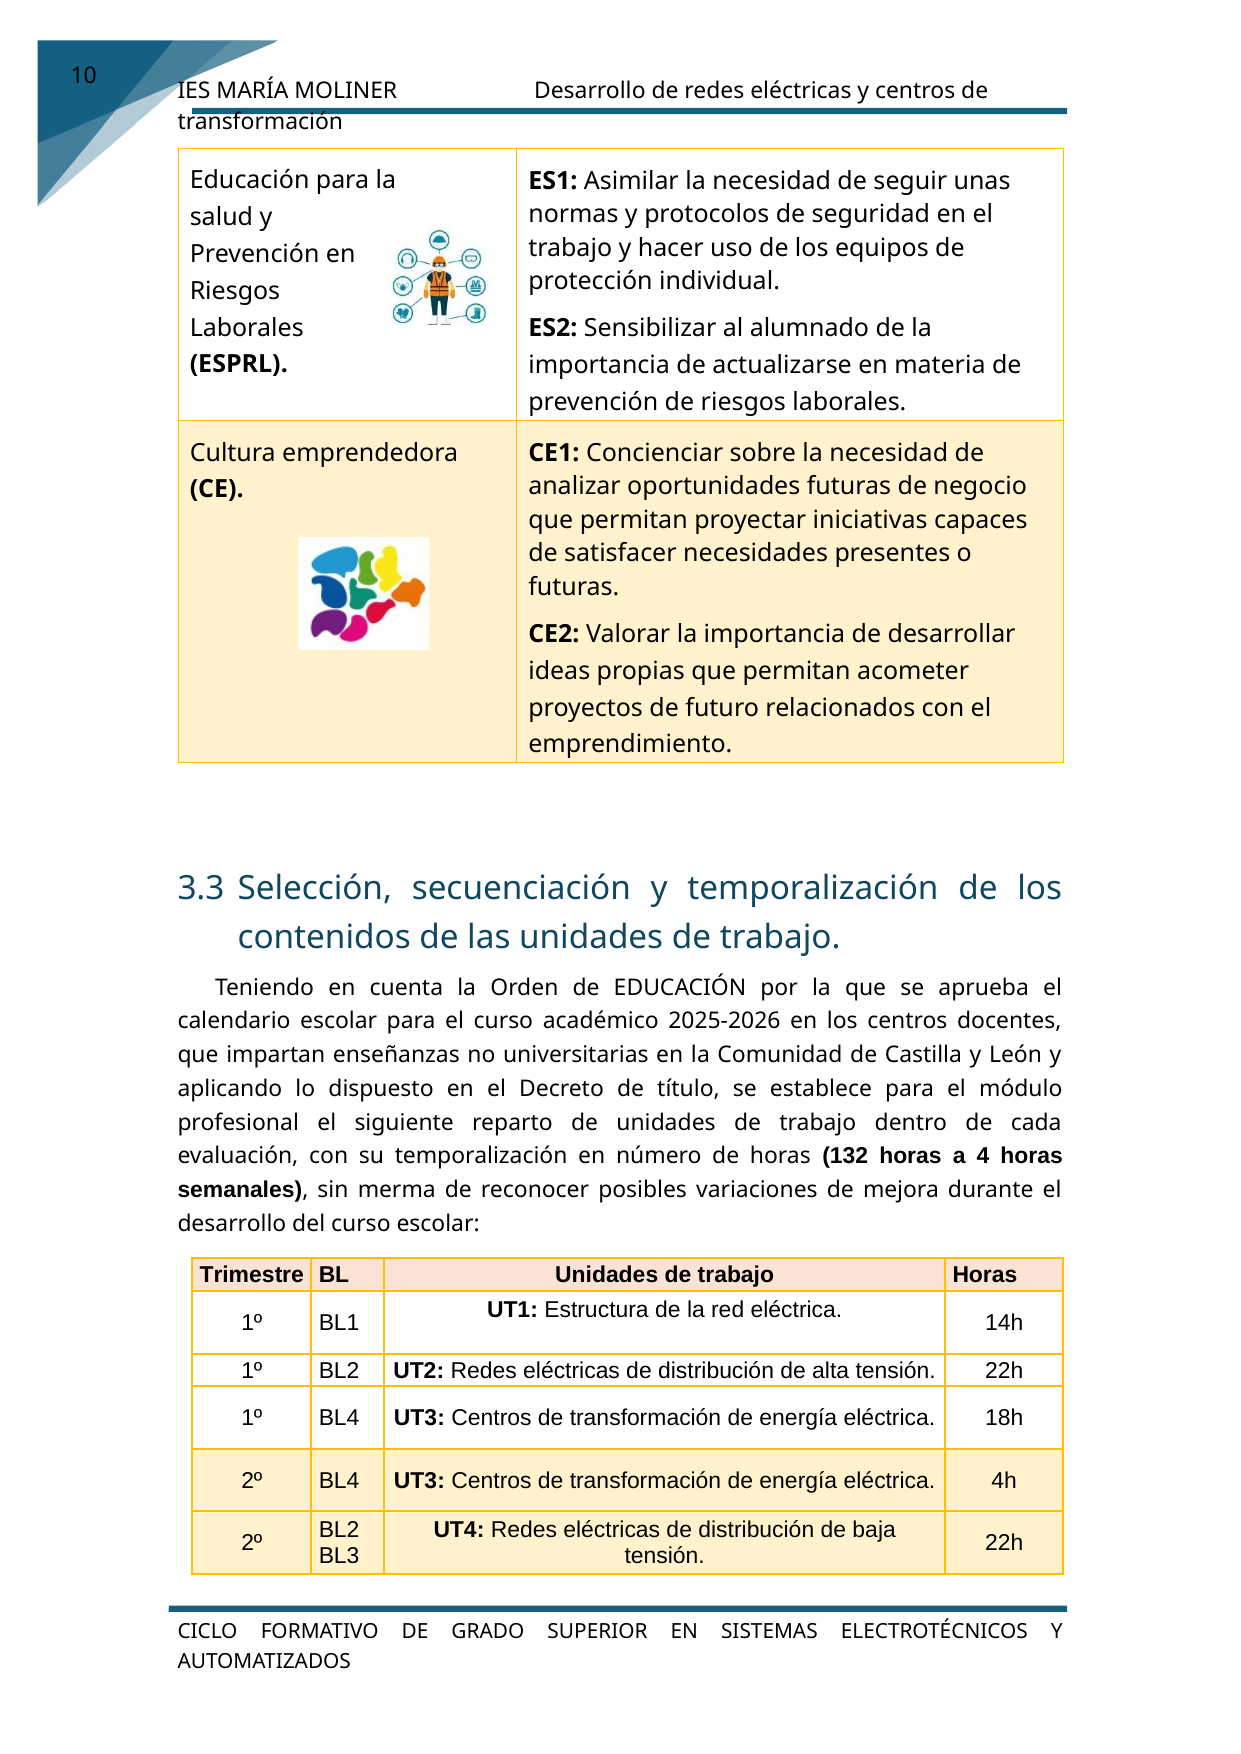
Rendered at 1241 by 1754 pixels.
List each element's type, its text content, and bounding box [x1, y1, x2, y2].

picture [37, 40, 279, 209]
table_header Unidades de trabajo [385, 1259, 944, 1290]
table_cell UT4: Redes eléctricas de distribución de baja tensión. [385, 1512, 944, 1573]
picture [298, 537, 430, 650]
table_cell 22h [946, 1355, 1062, 1385]
table_cell BL2 [312, 1355, 383, 1385]
table_cell 22h [946, 1512, 1062, 1573]
table_cell 2º [193, 1512, 310, 1573]
table_cell 1º [193, 1292, 310, 1352]
table_cell 14h [946, 1292, 1062, 1352]
picture [374, 227, 505, 325]
table_cell BL1 [312, 1292, 383, 1352]
table_cell 18h [946, 1387, 1062, 1448]
table_cell UT3: Centros de transformación de energía eléctrica. [385, 1387, 944, 1448]
table_cell 1º [193, 1355, 310, 1385]
table_header Horas [946, 1259, 1062, 1290]
table_header Trimestre [193, 1259, 310, 1290]
table_header BL [312, 1259, 383, 1290]
table_cell BL4 [312, 1387, 383, 1448]
table_cell Educación para la salud y Prevención en Riesgos Laborales (ESPRL). [179, 149, 516, 420]
table_cell UT1: Estructura de la red eléctrica. [385, 1292, 944, 1352]
table_cell ES1: Asimilar la necesidad de seguir unas normas y protocolos de seguridad en el trabajo y hacer uso de los equipos de protección individual. ES2: Sensibilizar al alumnado de la importancia de actualizarse en materia de prevención de riesgos laborales. [517, 149, 1063, 420]
table_cell 1º [193, 1387, 310, 1448]
table_cell CE1: Concienciar sobre la necesidad de analizar oportunidades futuras de negocio que permitan proyectar iniciativas capaces de satisfacer necesidades presentes o futuras. CE2: Valorar la importancia de desarrollar ideas propias que permitan acometer proyectos de futuro relacionados con el emprendimiento. [517, 421, 1063, 762]
text Teniendo en cuenta la Orden de EDUCACIÓN por la que se aprueba el calendario escolar para el curso académico 2025-2026 en los centros docentes, que impartan enseñanzas no universitarias en la Comunidad de Castilla y León y aplicando lo dispuesto en el Decreto de título, se establece para el módulo profesional el siguiente reparto de unidades de trabajo dentro de cada evaluación, con su temporalización en número de horas (132 horas a 4 horas semanales), sin merma de reconocer posibles variaciones de mejora durante el desarrollo del curso escolar: [177, 970, 1063, 1238]
table_cell Cultura emprendedora (CE). [179, 421, 516, 762]
table_cell 2º [193, 1450, 310, 1510]
table_cell BL4 [312, 1450, 383, 1510]
table_cell BL2 BL3 [312, 1512, 383, 1573]
table_cell UT3: Centros de transformación de energía eléctrica. [385, 1450, 944, 1510]
table_cell UT2: Redes eléctricas de distribución de alta tensión. [385, 1355, 944, 1385]
subtitle Selección, secuenciación y temporalización de los contenidos de las unidades de trabajo. [177, 864, 1063, 958]
table_cell 4h [946, 1450, 1062, 1510]
